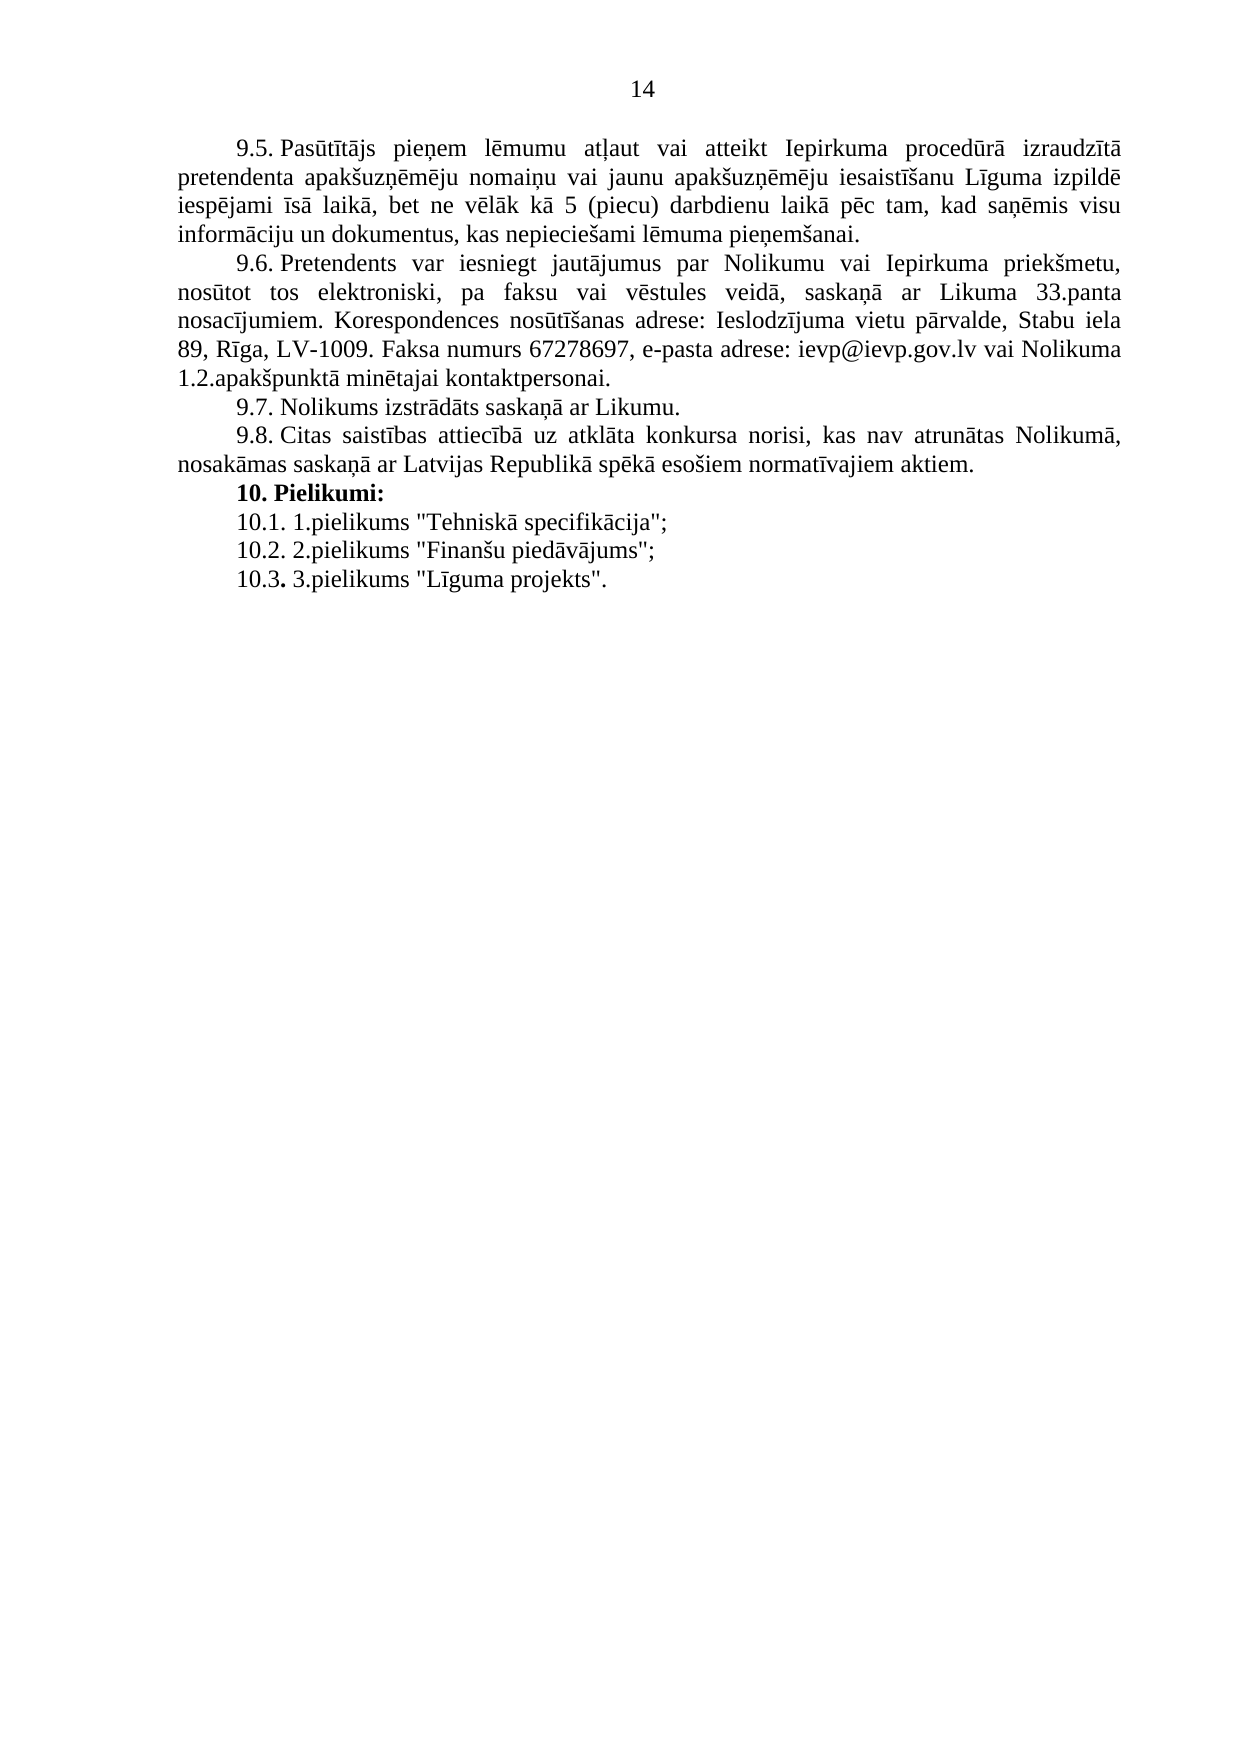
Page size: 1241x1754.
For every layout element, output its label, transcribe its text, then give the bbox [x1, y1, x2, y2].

text 9.7. Nolikums izstrādāts saskaņā ar Likumu. [177, 392, 1122, 420]
text 10.1. 1.pielikums "Tehniskā specifikācija"; [177, 507, 1107, 535]
text 10. Pielikumi: [177, 478, 1107, 507]
text 10.3. 3.pielikums "Līguma projekts". [177, 564, 1107, 593]
text 10.2. 2.pielikums "Finanšu piedāvājums"; [177, 535, 1107, 564]
text 9.6. Pretendents var iesniegt jautājumus par Nolikumu vai Iepirkuma priekšmetu, nosūtot tos elektroniski, pa faksu vai vēstules veidā, saskaņā ar Likuma 33.panta nosacījumiem. Korespondences nosūtīšanas adrese: Ieslodzījuma vietu pārvalde, Stabu iela 89, Rīga, LV-1009. Faksa numurs 67278697, e-pasta adrese: ievp@ievp.gov.lv vai Nolikuma 1.2.apakšpunktā minētajai kontaktpersonai. [177, 248, 1122, 392]
text 9.5. Pasūtītājs pieņem lēmumu atļaut vai atteikt Iepirkuma procedūrā izraudzītā pretendenta apakšuzņēmēju nomaiņu vai jaunu apakšuzņēmēju iesaistīšanu Līguma izpildē iespējami īsā laikā, bet ne vēlāk kā 5 (piecu) darbdienu laikā pēc tam, kad saņēmis visu informāciju un dokumentus, kas nepieciešami lēmuma pieņemšanai. [177, 133, 1122, 248]
text 9.8. Citas saistības attiecībā uz atklāta konkursa norisi, kas nav atrunātas Nolikumā, nosakāmas saskaņā ar Latvijas Republikā spēkā esošiem normatīvajiem aktiem. [177, 420, 1122, 478]
